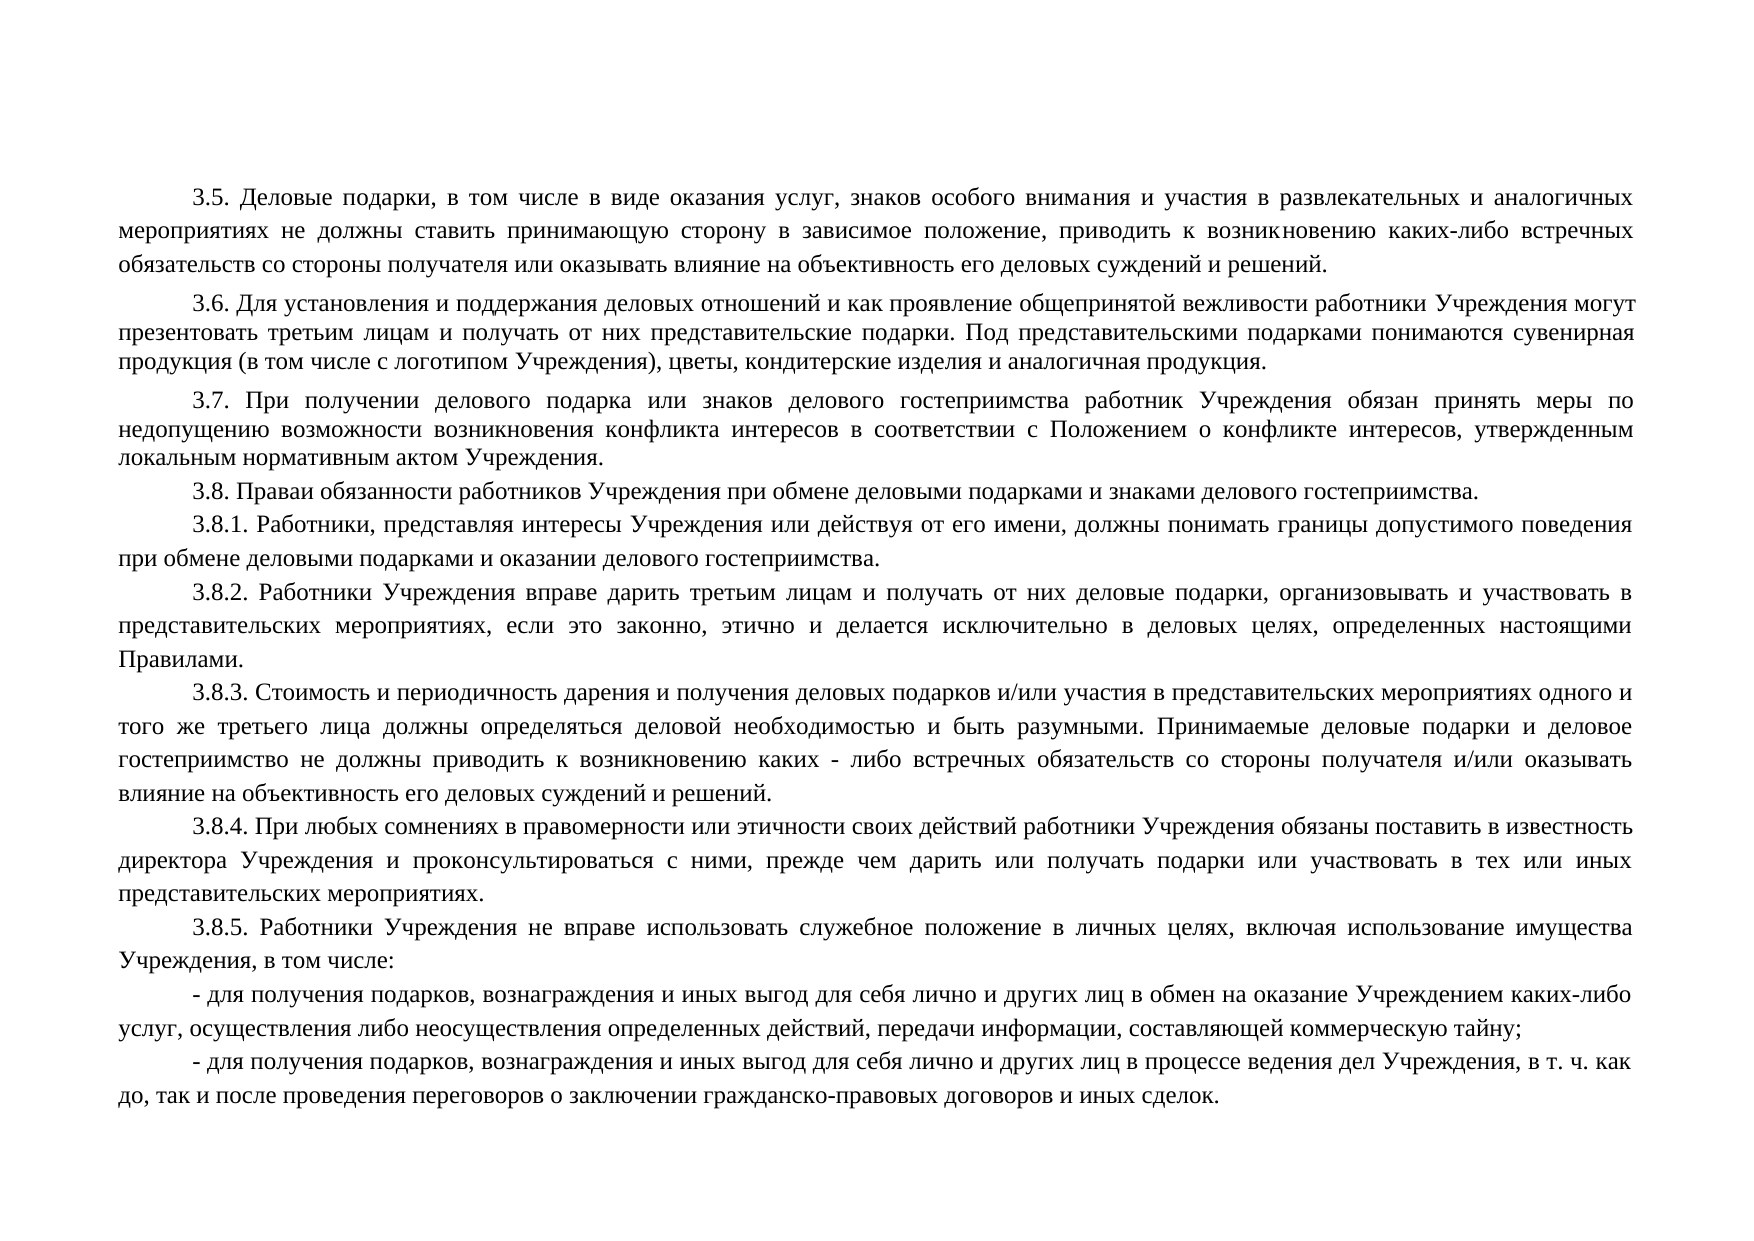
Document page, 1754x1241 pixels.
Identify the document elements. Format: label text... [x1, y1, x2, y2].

text 3.7. При получении делового подарка или знаков делового гостеприимства работник Учреждения обязан принять меры по недопущению возможности возникновения конфликта интересов в соответствии с Положением о конфликте интересов, утвержденным локальным нормативным актом Учреждения. [118, 385, 1636, 471]
text 3.5. Деловые подарки, в том числе в виде оказания услуг, знаков особого внимания и участия в развлекательных и аналогичных мероприятиях не должны ставить принимающую сторону в зависимое положение, приводить к возникновению каких-либо встречных обязательств со стороны получателя или оказывать влияние на объективность его деловых суждений и решений. [118, 244, 1634, 278]
text 3.5. Деловые подарки, в том числе в виде оказания услуг, знаков особого внимания и участия в развлекательных и аналогичных мероприятиях не должны ставить принимающую сторону в зависимое положение, приводить к возникновению каких-либо встречных обязательств со стороны получателя или оказывать влияние на объективность его деловых суждений и решений. [118, 177, 1634, 216]
text 3.8. Праваи обязанности работников Учреждения при обмене деловыми подарками и знаками делового гостеприимства. [118, 471, 1634, 505]
text 3.8.3. Стоимость и периодичность дарения и получения деловых подарков и/или участия в представительских мероприятиях одного и того же третьего лица должны определяться деловой необходимостью и быть разумными. Принимаемые деловые подарки и деловое гостеприимство не должны приводить к возникновению каких - либо встречных обязательств со стороны получателя и/или оказывать влияние на объективность его деловых суждений и решений. [118, 672, 1634, 807]
text 3.8.1. Работники, представляя интересы Учреждения или действуя от его имени, должны понимать границы допустимого поведения при обмене деловыми подарками и оказании делового гостеприимства. [118, 505, 1634, 572]
text 3.6. Для установления и поддержания деловых отношений и как проявление общепринятой вежливости работники Учреждения могут презентовать третьим лицам и получать от них представительские подарки. Под представительскими подарками понимаются сувенирная продукция (в том числе с логотипом Учреждения), цветы, кондитерские изделия и аналогичная продукция. [118, 288, 1636, 374]
text 3.8.5. Работники Учреждения не вправе использовать служебное положение в личных целях, включая использование имущества Учреждения, в том числе: [118, 907, 1634, 974]
text - для получения подарков, вознаграждения и иных выгод для себя лично и других лиц в обмен на оказание Учреждением каких-либо услуг, осуществления либо неосуществления определенных действий, передачи информации, составляющей коммерческую тайну; [118, 974, 1634, 1041]
text 3.8.4. При любых сомнениях в правомерности или этичности своих действий работники Учреждения обязаны поставить в известность директора Учреждения и проконсультироваться с ними, прежде чем дарить или получать подарки или участвовать в тех или иных представительских мероприятиях. [118, 807, 1634, 907]
text - для получения подарков, вознаграждения и иных выгод для себя лично и других лиц в процессе ведения дел Учреждения, в т. ч. как до, так и после проведения переговоров о заключении гражданско-правовых договоров и иных сделок. [118, 1041, 1634, 1108]
text 3.8.2. Работники Учреждения вправе дарить третьим лицам и получать от них деловые подарки, организовывать и участвовать в представительских мероприятиях, если это законно, этично и делается исключительно в деловых целях, определенных настоящими Правилами. [118, 572, 1634, 672]
